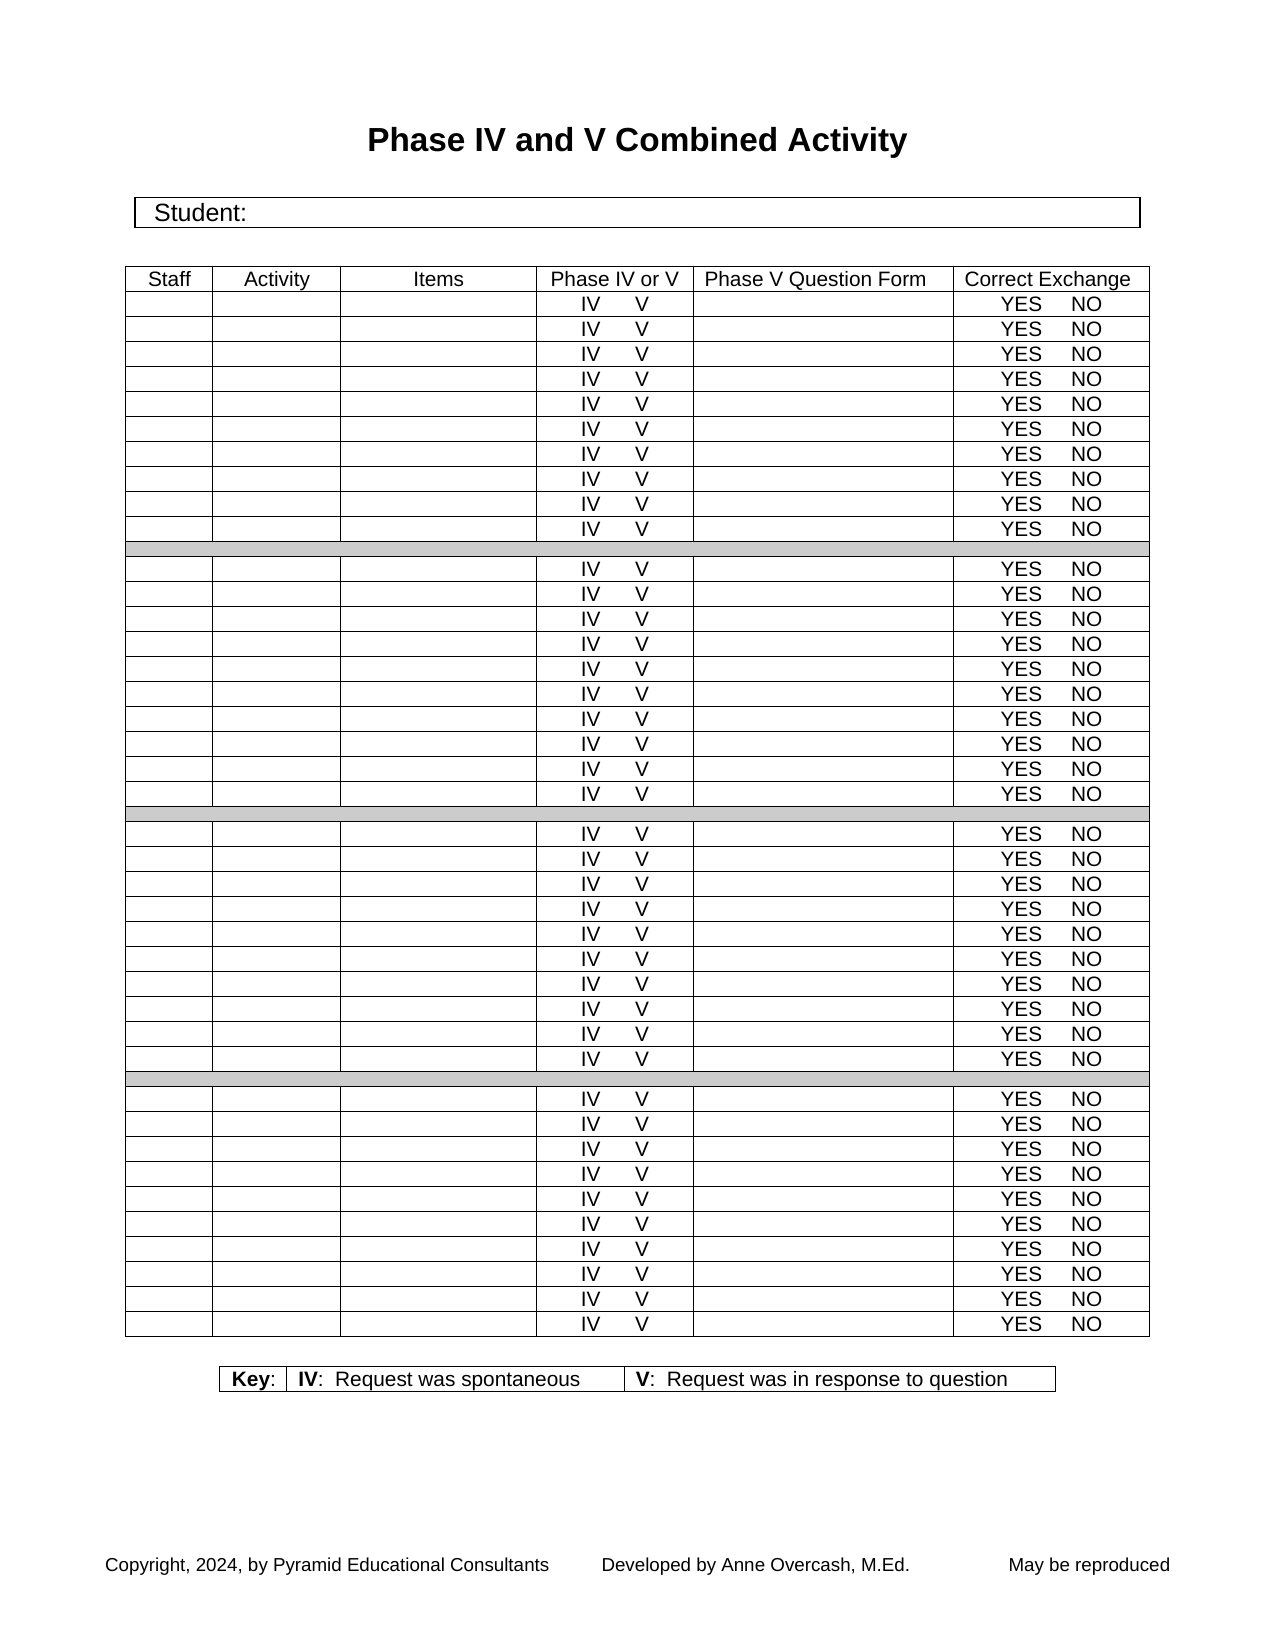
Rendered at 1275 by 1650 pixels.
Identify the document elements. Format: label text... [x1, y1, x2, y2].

table_cell [126, 517, 212, 541]
table_cell [694, 657, 953, 681]
table_cell YES NO [954, 492, 1149, 516]
table_cell [694, 682, 953, 706]
table_cell [341, 1312, 536, 1336]
table_cell IV V [537, 1047, 693, 1071]
table_cell YES NO [954, 922, 1149, 946]
table_cell [213, 822, 340, 846]
table_cell YES NO [954, 897, 1149, 921]
table_cell [213, 1212, 340, 1236]
table_cell IV V [537, 417, 693, 441]
table_cell [694, 1262, 953, 1286]
table_cell YES NO [954, 972, 1149, 996]
table_cell [341, 1112, 536, 1136]
table_cell [694, 972, 953, 996]
table_cell [694, 757, 953, 781]
table_cell [126, 822, 212, 846]
table_header V: Request was in response to question [625, 1367, 1055, 1391]
table_cell [126, 342, 212, 366]
table_cell [694, 467, 953, 491]
table_cell IV V [537, 997, 693, 1021]
table_cell IV V [537, 1262, 693, 1286]
table_cell IV V [537, 1137, 693, 1161]
table_cell YES NO [954, 1262, 1149, 1286]
table_cell [213, 1162, 340, 1186]
table_cell YES NO [954, 1137, 1149, 1161]
table_cell [694, 1287, 953, 1311]
table_cell IV V [537, 972, 693, 996]
table_cell [341, 922, 536, 946]
table_cell [126, 1047, 212, 1071]
table_cell [694, 922, 953, 946]
table_cell [126, 417, 212, 441]
table_cell [341, 582, 536, 606]
table_cell IV V [537, 557, 693, 581]
table_cell [213, 417, 340, 441]
table_cell [213, 557, 340, 581]
table_cell IV V [537, 342, 693, 366]
table_cell [126, 807, 1149, 821]
table_cell IV V [537, 782, 693, 806]
table_cell [126, 1187, 212, 1211]
table_cell [694, 997, 953, 1021]
table_cell IV V [537, 732, 693, 756]
table_cell [694, 1162, 953, 1186]
table_cell [694, 847, 953, 871]
table_cell YES NO [954, 682, 1149, 706]
table_cell [341, 732, 536, 756]
table_cell [694, 292, 953, 316]
table_cell [213, 607, 340, 631]
table_cell IV V [537, 1312, 693, 1336]
table_cell [341, 1212, 536, 1236]
table_cell YES NO [954, 1112, 1149, 1136]
table_cell IV V [537, 1187, 693, 1211]
table_cell YES NO [954, 997, 1149, 1021]
table_cell [213, 632, 340, 656]
table_cell YES NO [954, 822, 1149, 846]
table_cell [341, 442, 536, 466]
table_cell [126, 1237, 212, 1261]
table_cell YES NO [954, 947, 1149, 971]
table_cell [341, 897, 536, 921]
table_cell IV V [537, 582, 693, 606]
table_cell [341, 1047, 536, 1071]
table_cell [341, 607, 536, 631]
table_cell [213, 292, 340, 316]
table_cell [341, 1022, 536, 1046]
table_cell [213, 657, 340, 681]
table_cell YES NO [954, 1212, 1149, 1236]
table_cell [341, 292, 536, 316]
table_cell [694, 782, 953, 806]
table_cell YES NO [954, 732, 1149, 756]
table_cell YES NO [954, 707, 1149, 731]
table_header Student: [136, 198, 258, 227]
table_cell [341, 682, 536, 706]
table_cell [213, 517, 340, 541]
table_cell [213, 582, 340, 606]
table_cell IV V [537, 367, 693, 391]
table_cell [694, 1187, 953, 1211]
table_cell [341, 467, 536, 491]
table_cell [341, 557, 536, 581]
table_cell [341, 392, 536, 416]
table_cell [341, 1137, 536, 1161]
table_cell [126, 732, 212, 756]
table_cell [213, 392, 340, 416]
table_cell [126, 492, 212, 516]
table_cell [341, 1287, 536, 1311]
table_cell [126, 657, 212, 681]
table_header Staff [126, 267, 212, 291]
table_cell IV V [537, 897, 693, 921]
table_cell IV V [537, 392, 693, 416]
table_cell IV V [537, 467, 693, 491]
table_cell [213, 1087, 340, 1111]
table_cell [126, 1087, 212, 1111]
table_cell [341, 367, 536, 391]
table_cell YES NO [954, 417, 1149, 441]
table_cell YES NO [954, 632, 1149, 656]
table_cell [694, 632, 953, 656]
table_header Activity [213, 267, 340, 291]
table_cell [694, 1047, 953, 1071]
table_cell [213, 317, 340, 341]
table_cell [694, 317, 953, 341]
table_cell IV V [537, 317, 693, 341]
table_cell [126, 897, 212, 921]
table_cell [213, 847, 340, 871]
table_header [258, 198, 1139, 227]
table_cell [694, 1212, 953, 1236]
table_cell [126, 757, 212, 781]
table_cell [213, 947, 340, 971]
table_cell [694, 342, 953, 366]
table_cell [341, 872, 536, 896]
table_cell [341, 947, 536, 971]
table_cell [341, 1262, 536, 1286]
table_cell [694, 1087, 953, 1111]
table_cell [213, 1312, 340, 1336]
table_cell [126, 542, 1149, 556]
table_cell [341, 707, 536, 731]
table_cell [126, 1312, 212, 1336]
table_cell [213, 367, 340, 391]
table_cell IV V [537, 607, 693, 631]
table_header IV: Request was spontaneous [287, 1367, 624, 1391]
table_cell [213, 1262, 340, 1286]
table_cell [126, 1137, 212, 1161]
table_cell [694, 897, 953, 921]
table_cell YES NO [954, 1047, 1149, 1071]
table_cell [694, 557, 953, 581]
table_cell [213, 757, 340, 781]
table_cell IV V [537, 847, 693, 871]
table_cell YES NO [954, 607, 1149, 631]
table_cell [213, 492, 340, 516]
table_cell IV V [537, 1212, 693, 1236]
table_cell [341, 632, 536, 656]
table_cell [126, 1072, 1149, 1086]
table_cell [126, 557, 212, 581]
table_cell YES NO [954, 847, 1149, 871]
table_cell [694, 417, 953, 441]
table_cell [126, 1262, 212, 1286]
table_cell [126, 707, 212, 731]
table_cell [213, 782, 340, 806]
table_cell [213, 732, 340, 756]
table_cell [341, 1162, 536, 1186]
table_cell [694, 582, 953, 606]
table_cell YES NO [954, 657, 1149, 681]
table_cell [213, 872, 340, 896]
table_cell [341, 757, 536, 781]
table_cell [126, 442, 212, 466]
table_cell [694, 517, 953, 541]
table_cell YES NO [954, 342, 1149, 366]
table_cell IV V [537, 1162, 693, 1186]
table_cell IV V [537, 657, 693, 681]
table_cell IV V [537, 517, 693, 541]
table_cell [213, 1187, 340, 1211]
table_cell [694, 1312, 953, 1336]
table_cell YES NO [954, 872, 1149, 896]
table_cell IV V [537, 1087, 693, 1111]
table_cell IV V [537, 922, 693, 946]
table_cell [694, 492, 953, 516]
table_cell YES NO [954, 317, 1149, 341]
table_cell [694, 607, 953, 631]
table_cell [126, 997, 212, 1021]
table_cell [213, 897, 340, 921]
table_cell [213, 922, 340, 946]
table_cell [126, 582, 212, 606]
table_cell [694, 1112, 953, 1136]
table_cell YES NO [954, 442, 1149, 466]
table_cell [341, 847, 536, 871]
table_cell [126, 392, 212, 416]
title Phase IV and V Combined Activity [105, 120, 1170, 158]
table_cell [694, 822, 953, 846]
table_cell [694, 392, 953, 416]
table_cell [213, 1137, 340, 1161]
table_cell [126, 1212, 212, 1236]
table_cell YES NO [954, 1187, 1149, 1211]
table_cell [126, 847, 212, 871]
table_cell [341, 657, 536, 681]
table_cell [341, 492, 536, 516]
table_cell [341, 342, 536, 366]
table_cell [213, 1287, 340, 1311]
table_cell YES NO [954, 292, 1149, 316]
table_cell [213, 1047, 340, 1071]
table_cell [126, 317, 212, 341]
table_cell [126, 292, 212, 316]
table_cell [213, 1022, 340, 1046]
table_cell IV V [537, 1022, 693, 1046]
table_cell [126, 1022, 212, 1046]
table_header Correct Exchange [954, 267, 1149, 291]
table_cell [341, 517, 536, 541]
table_cell YES NO [954, 1162, 1149, 1186]
table_cell [341, 972, 536, 996]
table_cell [126, 682, 212, 706]
table_cell [213, 997, 340, 1021]
table_cell YES NO [954, 1312, 1149, 1336]
table_cell [341, 1187, 536, 1211]
table_cell IV V [537, 492, 693, 516]
table_cell [694, 707, 953, 731]
table_cell [341, 822, 536, 846]
table_cell YES NO [954, 1022, 1149, 1046]
table_cell [341, 1087, 536, 1111]
table_cell IV V [537, 632, 693, 656]
table_cell [126, 632, 212, 656]
table_cell YES NO [954, 782, 1149, 806]
table_cell YES NO [954, 467, 1149, 491]
table_cell [213, 467, 340, 491]
table_cell IV V [537, 292, 693, 316]
table_cell [213, 1112, 340, 1136]
table_cell [126, 1112, 212, 1136]
table_cell YES NO [954, 557, 1149, 581]
table_cell [126, 1287, 212, 1311]
table_cell YES NO [954, 582, 1149, 606]
table_cell [126, 872, 212, 896]
table_cell [694, 1137, 953, 1161]
table_cell [341, 317, 536, 341]
table_cell IV V [537, 682, 693, 706]
table_cell [694, 1237, 953, 1261]
table_cell [694, 947, 953, 971]
table_cell IV V [537, 872, 693, 896]
table_cell [126, 947, 212, 971]
table_cell YES NO [954, 1287, 1149, 1311]
table_header Items [341, 267, 536, 291]
table_cell [341, 782, 536, 806]
table_cell [694, 1022, 953, 1046]
table_cell YES NO [954, 367, 1149, 391]
table_header Key: [220, 1367, 286, 1391]
table_cell [126, 1162, 212, 1186]
table_cell [126, 972, 212, 996]
table_cell YES NO [954, 757, 1149, 781]
table_cell [213, 342, 340, 366]
table_cell [341, 1237, 536, 1261]
table_cell [213, 972, 340, 996]
table_header Phase V Question Form [694, 267, 953, 291]
table_cell [213, 1237, 340, 1261]
table_cell [213, 707, 340, 731]
table_cell [126, 782, 212, 806]
table_cell IV V [537, 822, 693, 846]
table_cell [126, 367, 212, 391]
table_cell YES NO [954, 517, 1149, 541]
table_cell [694, 367, 953, 391]
table_cell IV V [537, 707, 693, 731]
table_cell IV V [537, 757, 693, 781]
table_cell [126, 607, 212, 631]
table_cell [126, 467, 212, 491]
table_cell [694, 442, 953, 466]
table_cell IV V [537, 1112, 693, 1136]
table_cell IV V [537, 1237, 693, 1261]
table_cell IV V [537, 1287, 693, 1311]
table_cell YES NO [954, 392, 1149, 416]
table_cell YES NO [954, 1237, 1149, 1261]
table_cell YES NO [954, 1087, 1149, 1111]
table_header Phase IV or V [537, 267, 693, 291]
table_cell IV V [537, 442, 693, 466]
table_cell [341, 417, 536, 441]
table_cell [341, 997, 536, 1021]
table_cell [213, 682, 340, 706]
table_cell [213, 442, 340, 466]
table_cell [694, 872, 953, 896]
table_cell IV V [537, 947, 693, 971]
table_cell [694, 732, 953, 756]
table_cell [126, 922, 212, 946]
